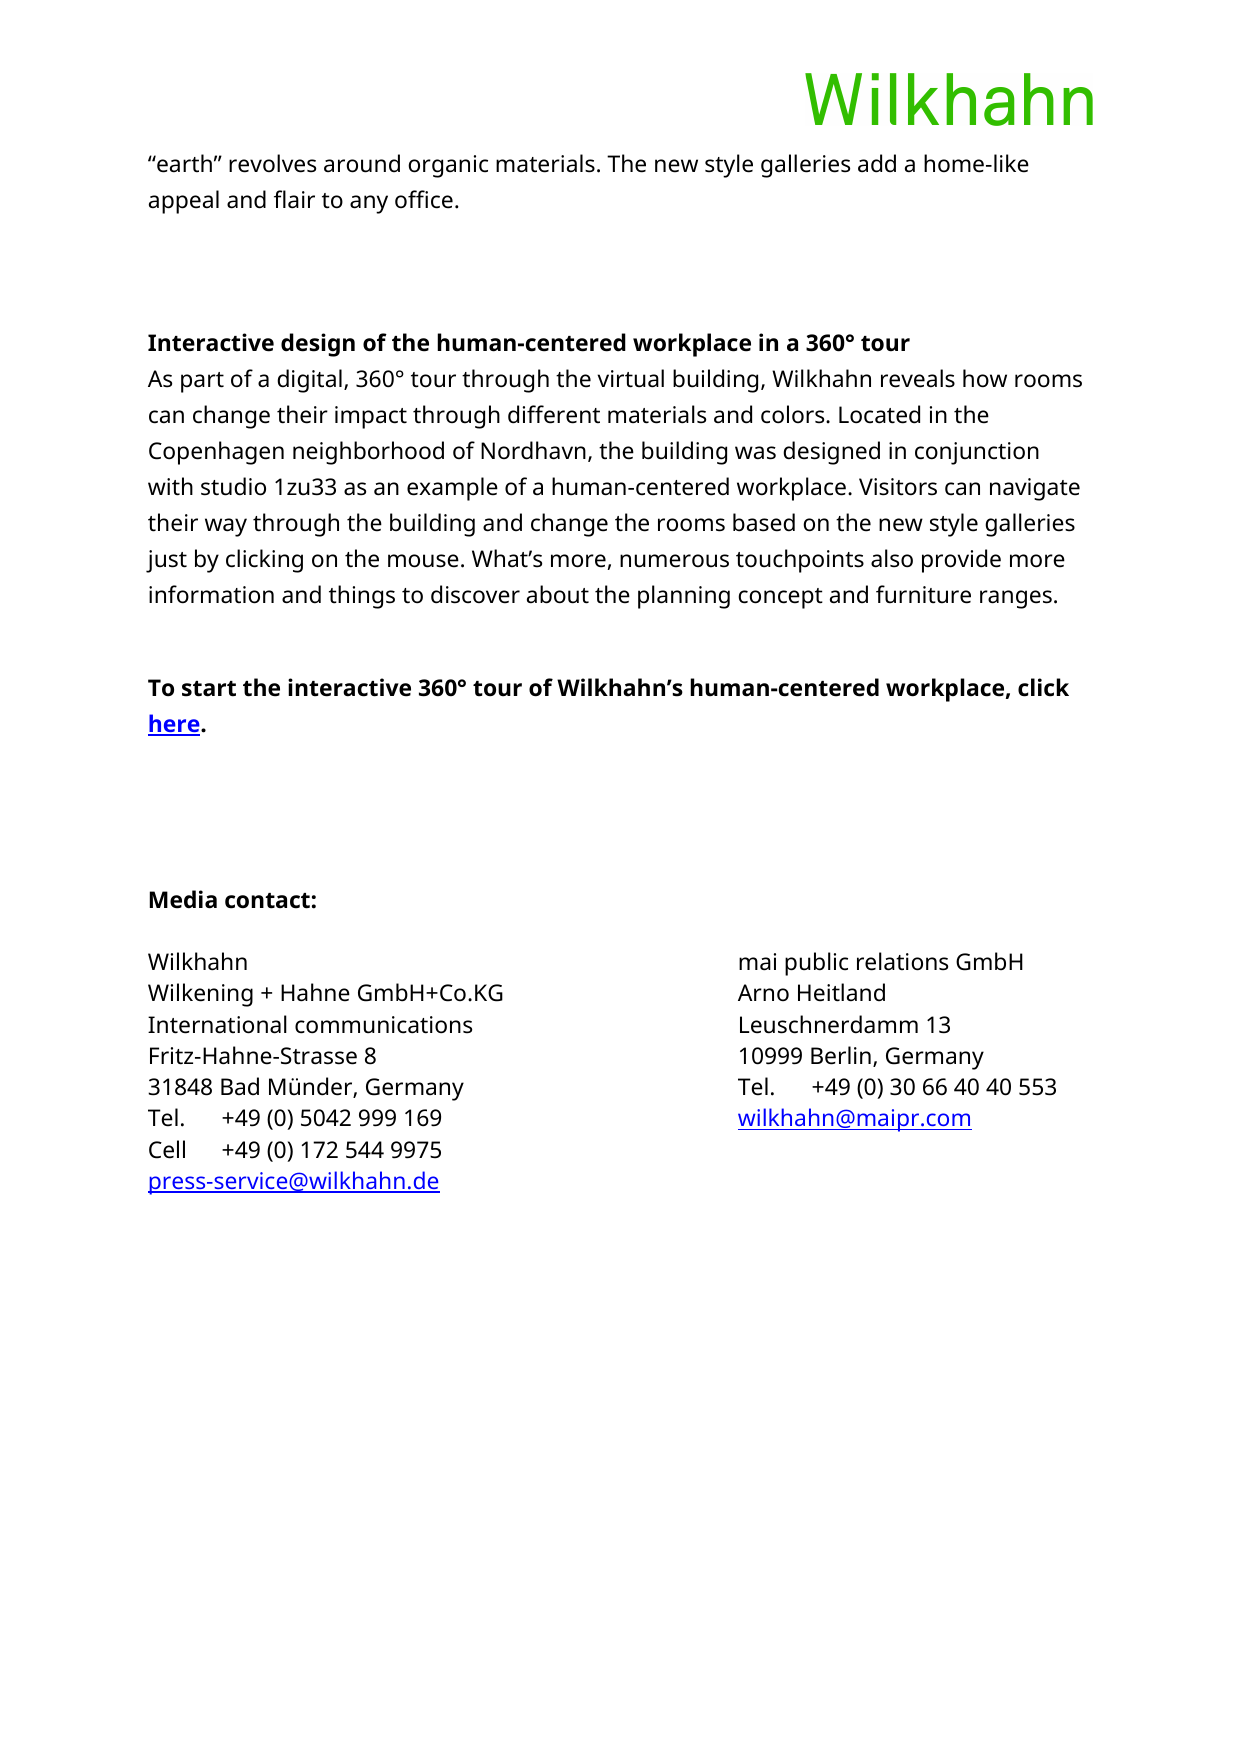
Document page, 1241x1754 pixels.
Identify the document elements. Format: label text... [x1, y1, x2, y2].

text As part of a digital, 360° tour through the virtual building, Wilkhahn reveals how rooms can change their impact through different materials and colors. Located in the Copenhagen neighborhood of Nordhavn, the building was designed in conjunction with studio 1zu33 as an example of a human-centered workplace. Visitors can navigate their way through the building and change the rooms based on the new style galleries just by clicking on the mouse. What’s more, numerous touchpoints also provide more information and things to discover about the planning concept and furniture ranges. [148, 363, 1093, 610]
text To start the interactive 360° tour of Wilkhahn’s human-centered workplace, click here. [148, 672, 1093, 739]
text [148, 148, 1093, 215]
text Wilkhahn mai public relations GmbH Wilkening + Hahne GmbH+Co.KG Arno Heitland International communications Leuschnerdamm 13 Fritz-Hahne-Strasse 8 10999 Berlin, Germany 31848 Bad Münder, Germany Tel. +49 (0) 30 66 40 40 553 Tel. +49 (0) 5042 999 169 wilkhahn@maipr.com Cell +49 (0) 172 544 9975 press-service@wilkhahn.de [148, 946, 1093, 1196]
text Media contact: [148, 883, 1093, 915]
picture [805, 73, 1093, 126]
text Interactive design of the human-centered workplace in a 360° tour [148, 327, 1093, 358]
